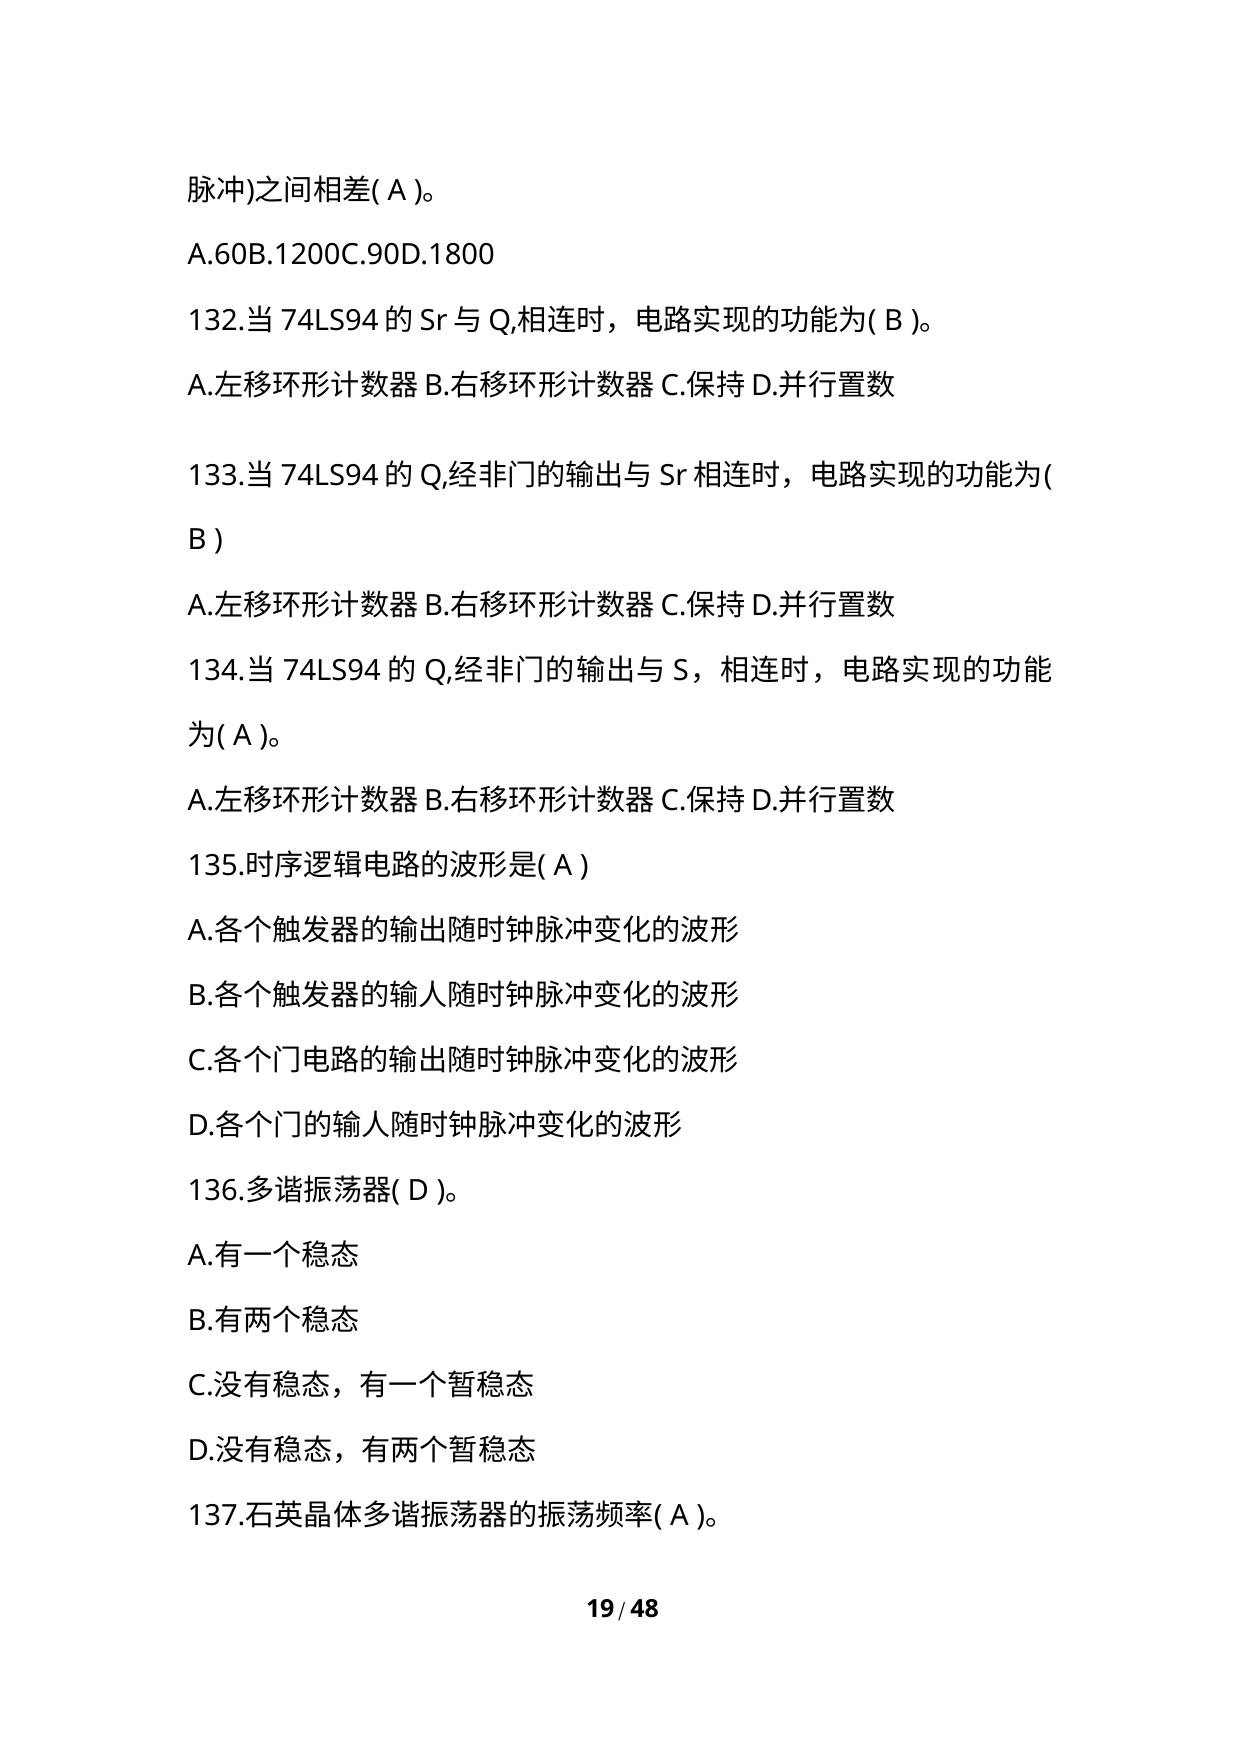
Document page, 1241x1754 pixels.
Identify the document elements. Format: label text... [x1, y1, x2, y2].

text C.各个门电路的输出随时钟脉冲变化的波形 [187, 1026, 1053, 1091]
text D.各个门的输人随时钟脉冲变化的波形 [187, 1091, 1053, 1156]
text A.左移环形计数器B.右移环形计数器C.保持D.并行置数 [187, 571, 1053, 636]
text 132.当74LS94的Sr与Q,相连时，电路实现的功能为( B )。 [187, 286, 1053, 351]
text D.没有稳态，有两个暂稳态 [187, 1416, 1053, 1481]
text A.左移环形计数器B.右移环形计数器C.保持D.并行置数 [187, 766, 1053, 831]
text A.左移环形计数器B.右移环形计数器C.保持D.并行置数 [187, 351, 1053, 416]
text 133.当74LS94的Q,经非门的输出与Sr相连时，电路实现的功能为( B ) [187, 441, 1053, 571]
text A.60B.1200C.90D.1800 [187, 221, 1053, 286]
text 136.多谐振荡器( D )。 [187, 1156, 1053, 1221]
text 134.当74LS94的Q,经非门的输出与S，相连时，电路实现的功能为( A )。 [187, 636, 1053, 766]
text 137.石英晶体多谐振荡器的振荡频率( A )。 [187, 1481, 1053, 1546]
text B.有两个稳态 [187, 1286, 1053, 1351]
text B.各个触发器的输人随时钟脉冲变化的波形 [187, 961, 1053, 1026]
text A.各个触发器的输出随时钟脉冲变化的波形 [187, 896, 1053, 961]
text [187, 156, 1053, 221]
text A.有一个稳态 [187, 1221, 1053, 1286]
text 135.时序逻辑电路的波形是( A ) [187, 831, 1053, 896]
text C.没有稳态，有一个暂稳态 [187, 1351, 1053, 1416]
